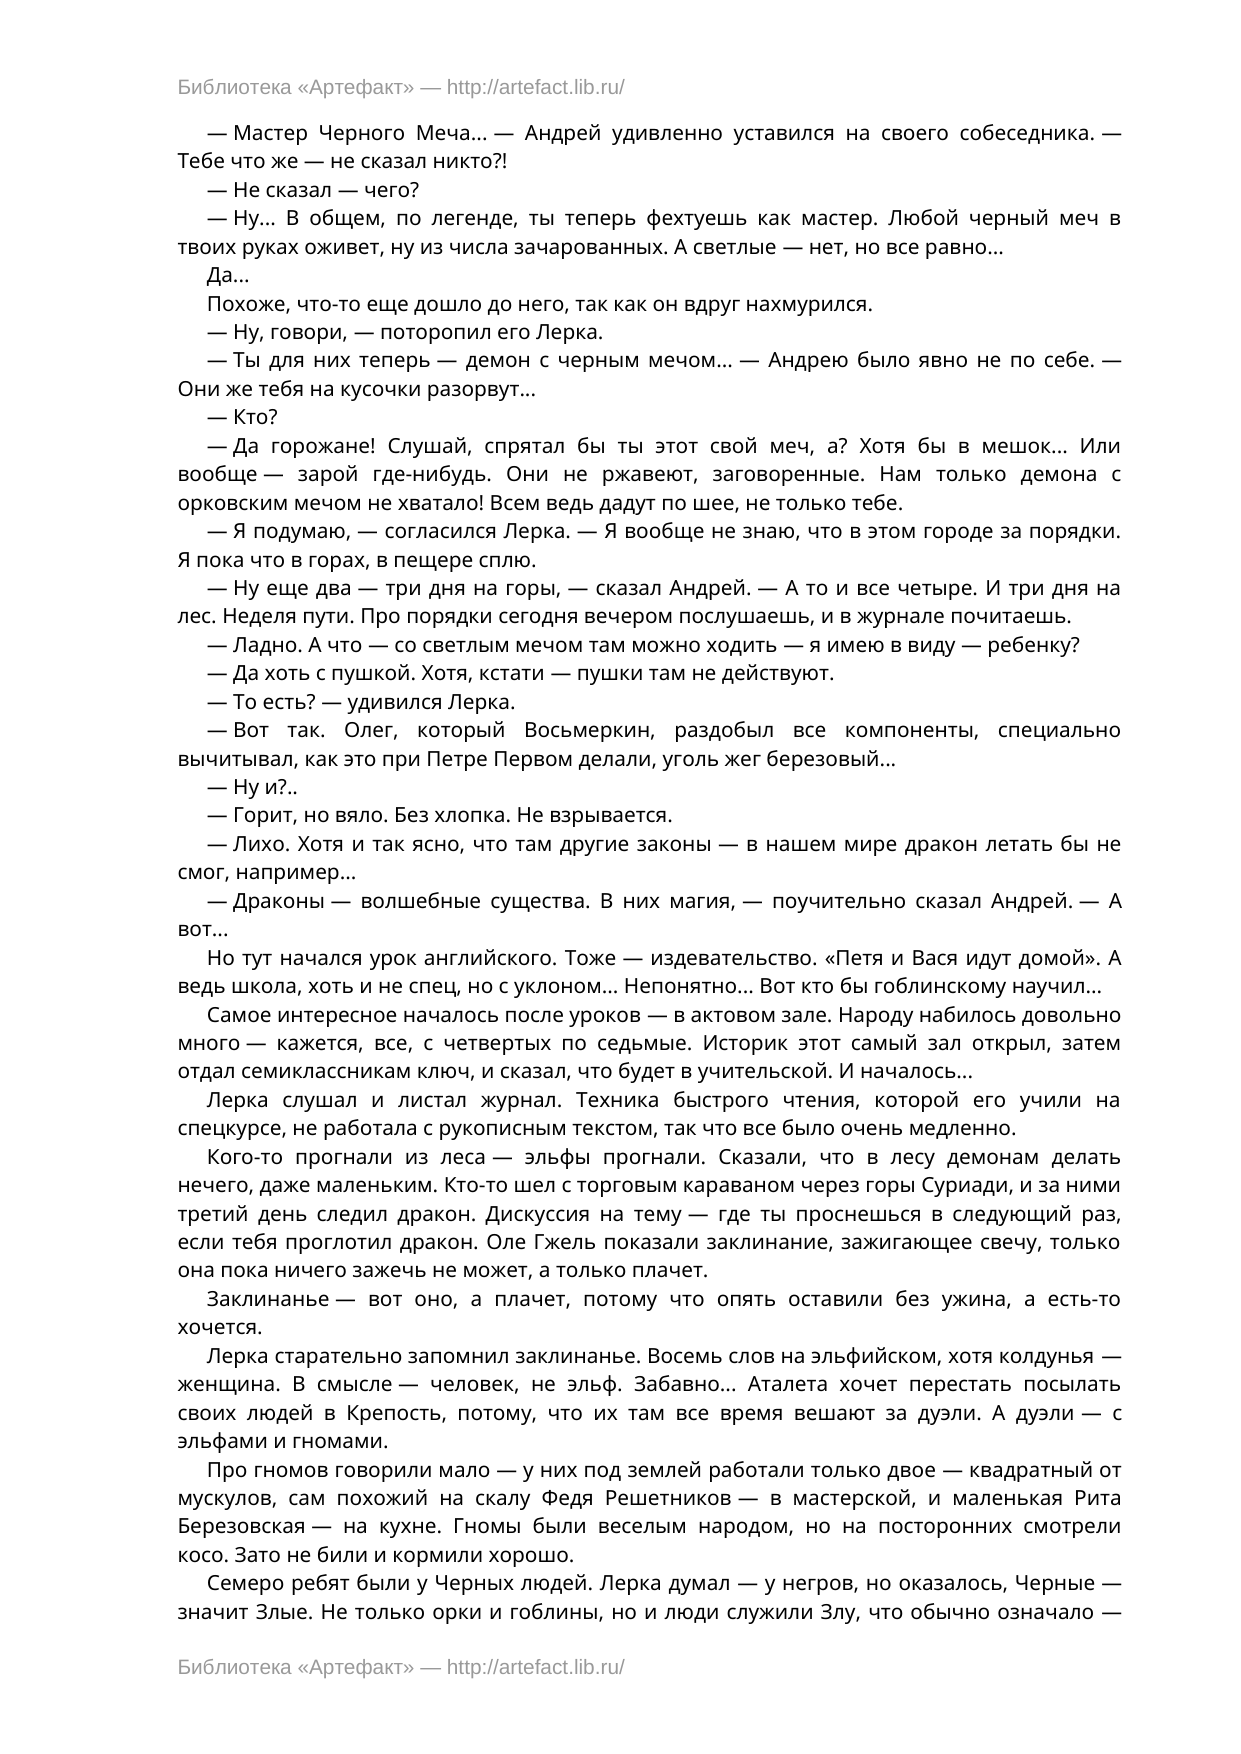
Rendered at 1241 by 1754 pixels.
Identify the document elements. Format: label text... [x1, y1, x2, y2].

text Похоже, что-то еще дошло до него, так как он вдруг нахмурился. [177, 289, 1122, 317]
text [177, 1568, 1122, 1625]
text — Да горожане! Слушай, спрятал бы ты этот свой меч, а? Хотя бы в мешок... Или вообще — зарой где-нибудь. Они не ржавеют, заговоренные. Нам только демона с орковским мечом не хватало! Всем ведь дадут по шее, не только тебе. [177, 431, 1122, 516]
text Но тут начался урок английского. Тоже — издевательство. «Петя и Вася идут домой». А ведь школа, хоть и не спец, но с уклоном... Непонятно... Вот кто бы гоблинскому научил... [177, 943, 1122, 1000]
text Лерка слушал и листал журнал. Техника быстрого чтения, которой его учили на спецкурсе, не работала с рукописным текстом, так что все было очень медленно. [177, 1085, 1122, 1142]
text — Лихо. Хотя и так ясно, что там другие законы — в нашем мире дракон летать бы не смог, например... [177, 829, 1122, 886]
text Самое интересное началось после уроков — в актовом зале. Народу набилось довольно много — кажется, все, с четвертых по седьмые. Историк этот самый зал открыл, затем отдал семиклассникам ключ, и сказал, что будет в учительской. И началось... [177, 1000, 1122, 1085]
text — Да хоть с пушкой. Хотя, кстати — пушки там не действуют. [177, 658, 1122, 687]
text Про гномов говорили мало — у них под землей работали только двое — квадратный от мускулов, сам похожий на скалу Федя Решетников — в мастерской, и маленькая Рита Березовская — на кухне. Гномы были веселым народом, но на посторонних смотрели косо. Зато не били и кормили хорошо. [177, 1455, 1122, 1568]
text — Кто? [177, 402, 1122, 431]
text — Мастер Черного Меча... — Андрей удивленно уставился на своего собеседника. — Тебе что же — не сказал никто?! [177, 118, 1122, 175]
text Кого-то прогнали из леса — эльфы прогнали. Сказали, что в лесу демонам делать нечего, даже маленьким. Кто-то шел с торговым караваном через горы Суриади, и за ними третий день следил дракон. Дискуссия на тему — где ты проснешься в следующий раз, если тебя проглотил дракон. Оле Гжель показали заклинание, зажигающее свечу, только она пока ничего зажечь не может, а только плачет. [177, 1142, 1122, 1284]
text Заклинанье — вот оно, а плачет, потому что опять оставили без ужина, а есть-то хочется. [177, 1284, 1122, 1341]
text — Я подумаю, — согласился Лерка. — Я вообще не знаю, что в этом городе за порядки. Я пока что в горах, в пещере сплю. [177, 516, 1122, 573]
text — Ты для них теперь — демон с черным мечом... — Андрею было явно не по себе. — Они же тебя на кусочки разорвут... [177, 346, 1122, 402]
text Лерка старательно запомнил заклинанье. Восемь слов на эльфийском, хотя колдунья — женщина. В смысле — человек, не эльф. Забавно... Аталета хочет перестать посылать своих людей в Крепость, потому, что их там все время вешают за дуэли. А дуэли — с эльфами и гномами. [177, 1341, 1122, 1455]
text — Ну и?.. [177, 772, 1122, 801]
text — Драконы — волшебные существа. В них магия, — поучительно сказал Андрей. — А вот... [177, 886, 1122, 943]
text Да... [177, 260, 1122, 289]
text — Горит, но вяло. Без хлопка. Не взрывается. [177, 801, 1122, 829]
text — Вот так. Олег, который Восьмеркин, раздобыл все компоненты, специально вычитывал, как это при Петре Первом делали, уголь жег березовый... [177, 715, 1122, 772]
text — Не сказал — чего? [177, 175, 1122, 203]
text — Ладно. А что — со светлым мечом там можно ходить — я имею в виду — ребенку? [177, 630, 1122, 658]
text — Ну, говори, — поторопил его Лерка. [177, 317, 1122, 346]
text — Ну еще два — три дня на горы, — сказал Андрей. — А то и все четыре. И три дня на лес. Неделя пути. Про порядки сегодня вечером послушаешь, и в журнале почитаешь. [177, 573, 1122, 630]
text — Ну... В общем, по легенде, ты теперь фехтуешь как мастер. Любой черный меч в твоих руках оживет, ну из числа зачарованных. А светлые — нет, но все равно... [177, 203, 1122, 260]
text — То есть? — удивился Лерка. [177, 687, 1122, 715]
